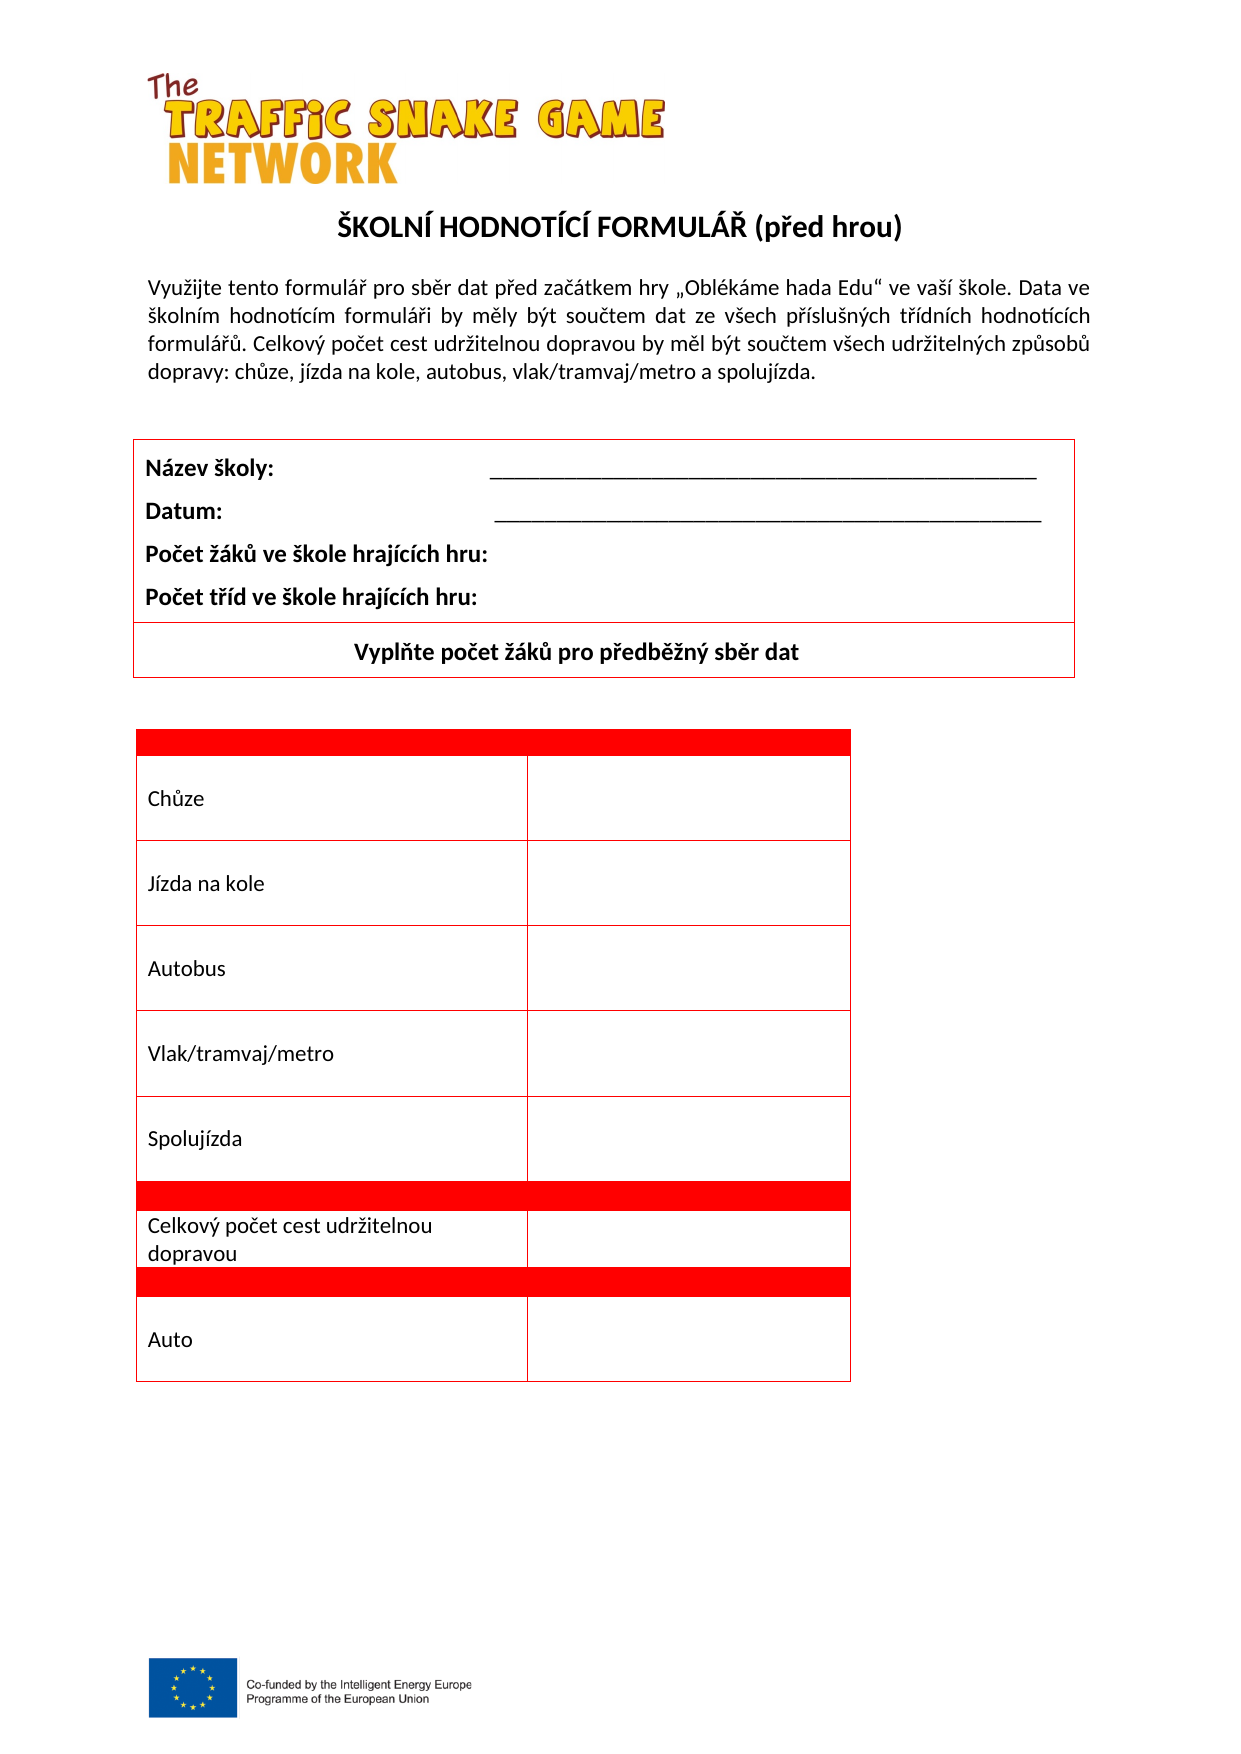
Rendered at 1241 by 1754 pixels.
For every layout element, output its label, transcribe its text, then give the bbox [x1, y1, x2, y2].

table_cell Spolujízda [137, 1097, 527, 1181]
table_cell [528, 926, 850, 1010]
table_cell [528, 1097, 850, 1181]
table_cell Celkový počet cest udržitelnou dopravou [137, 1211, 527, 1267]
table_cell [528, 1182, 850, 1210]
table_header [528, 730, 850, 755]
table_header Název školy: ____________________________________________ Datum: ____________________________________________ Počet žáků ve škole hrajících hru: Počet tříd ve škole hrajících hru: [134, 440, 1074, 622]
text Využijte tento formulář pro sběr dat před začátkem hry „Oblékáme hada Edu“ ve vaší škole. Data ve školním hodnotícím formuláři by měly být součtem dat ze všech příslušných třídních hodnotících formulářů. Celkový počet cest udržitelnou dopravou by měl být součtem všech udržitelných způsobů dopravy: chůze, jízda na kole, autobus, vlak/tramvaj/metro a spolujízda. [148, 273, 1093, 385]
table_cell [528, 756, 850, 840]
picture [147, 73, 665, 184]
table_cell Vyplňte počet žáků pro předběžný sběr dat [134, 623, 1074, 677]
table_cell Vlak/tramvaj/metro [137, 1011, 527, 1096]
table_cell [528, 841, 850, 925]
table_cell Auto [137, 1297, 527, 1381]
picture [147, 1656, 472, 1719]
table_cell [528, 1011, 850, 1096]
table_cell Chůze [137, 756, 527, 840]
table_cell [528, 1211, 850, 1267]
table_cell [528, 1268, 850, 1296]
table_cell [528, 1297, 850, 1381]
table_cell [137, 1182, 527, 1210]
table_cell Jízda na kole [137, 841, 527, 925]
table_cell Autobus [137, 926, 527, 1010]
table_cell [137, 1268, 527, 1296]
table_header [137, 730, 527, 755]
text ŠKOLNÍ HODNOTÍCÍ FORMULÁŘ (před hrou) [148, 207, 1093, 245]
